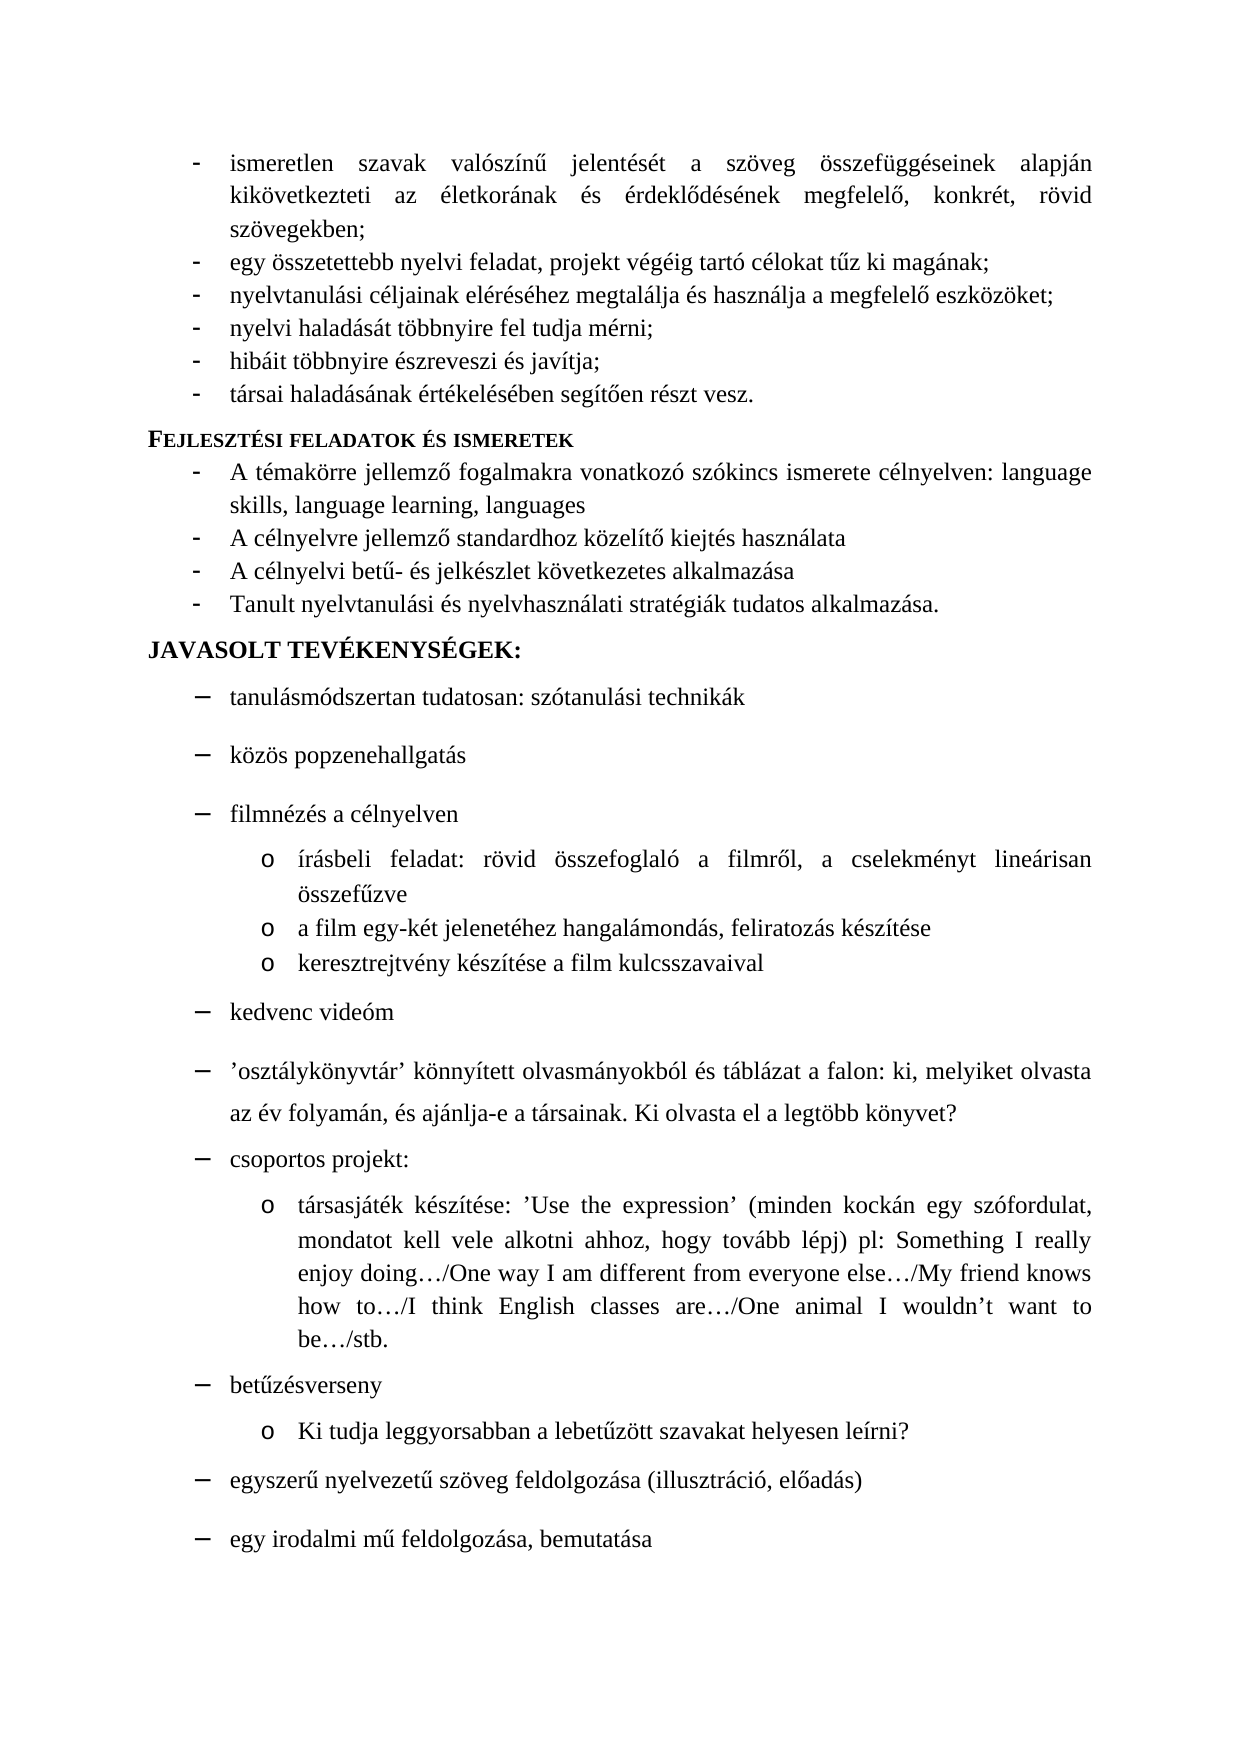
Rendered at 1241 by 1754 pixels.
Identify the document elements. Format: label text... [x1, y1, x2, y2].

subtitle Fejlesztési feladatok és ismeretek [148, 424, 1093, 453]
list Tanult nyelvtanulási és nyelvhasználati stratégiák tudatos alkalmazása. [192, 589, 1093, 618]
list írásbeli feladat: rövid összefoglaló a filmről, a cselekményt lineárisan összefűzve [260, 844, 1093, 908]
list ismeretlen szavak valószínű jelentését a szöveg összefüggéseinek alapján kikövetkezteti az életkorának és érdeklődésének megfelelő, konkrét, rövid szövegekben; [192, 148, 1093, 242]
text JAVASOLT TEVÉKENYSÉGEK: [148, 635, 1093, 664]
list kedvenc videóm [192, 983, 1093, 1035]
list a film egy-két jelenetéhez hangalámondás, feliratozás készítése [260, 913, 1093, 943]
list egy irodalmi mű feldolgozása, bemutatása [192, 1510, 1093, 1561]
list hibáit többnyire észreveszi és javítja; [192, 346, 1093, 374]
list filmnézés a célnyelven [192, 786, 1093, 837]
list keresztrejtvény készítése a film kulcsszavaival [260, 948, 1093, 979]
list A témakörre jellemző fogalmakra vonatkozó szókincs ismerete célnyelven: language skills, language learning, languages [192, 457, 1093, 519]
list társai haladásának értékelésében segítően részt vesz. [192, 379, 1093, 407]
list nyelvtanulási céljainak eléréséhez megtalálja és használja a megfelelő eszközöket; [192, 280, 1093, 308]
list egyszerű nyelvezetű szöveg feldolgozása (illusztráció, előadás) [192, 1451, 1093, 1502]
list betűzésverseny [192, 1357, 1093, 1408]
list csoportos projekt: [192, 1131, 1093, 1182]
list közös popzenehallgatás [192, 727, 1093, 778]
list A célnyelvi betű- és jelkészlet következetes alkalmazása [192, 556, 1093, 585]
list A célnyelvre jellemző standardhoz közelítő kiejtés használata [192, 523, 1093, 552]
list Ki tudja leggyorsabban a lebetűzött szavakat helyesen leírni? [260, 1416, 1093, 1447]
list tanulásmódszertan tudatosan: szótanulási technikák [192, 668, 1093, 719]
list egy összetettebb nyelvi feladat, projekt végéig tartó célokat tűz ki magának; [192, 247, 1093, 275]
list nyelvi haladását többnyire fel tudja mérni; [192, 313, 1093, 341]
list társasjáték készítése: ’Use the expression’ (minden kockán egy szófordulat, mondatot kell vele alkotni ahhoz, hogy tovább lépj) pl: Something I really enjoy doing…/One way I am different from everyone else…/My friend knows how to…/I think English classes are…/One animal I wouldn’t want to be…/stb. [260, 1190, 1093, 1353]
list ’osztálykönyvtár’ könnyített olvasmányokból és táblázat a falon: ki, melyiket olvasta az év folyamán, és ajánlja-e a társainak. Ki olvasta el a legtöbb könyvet? [192, 1042, 1093, 1127]
